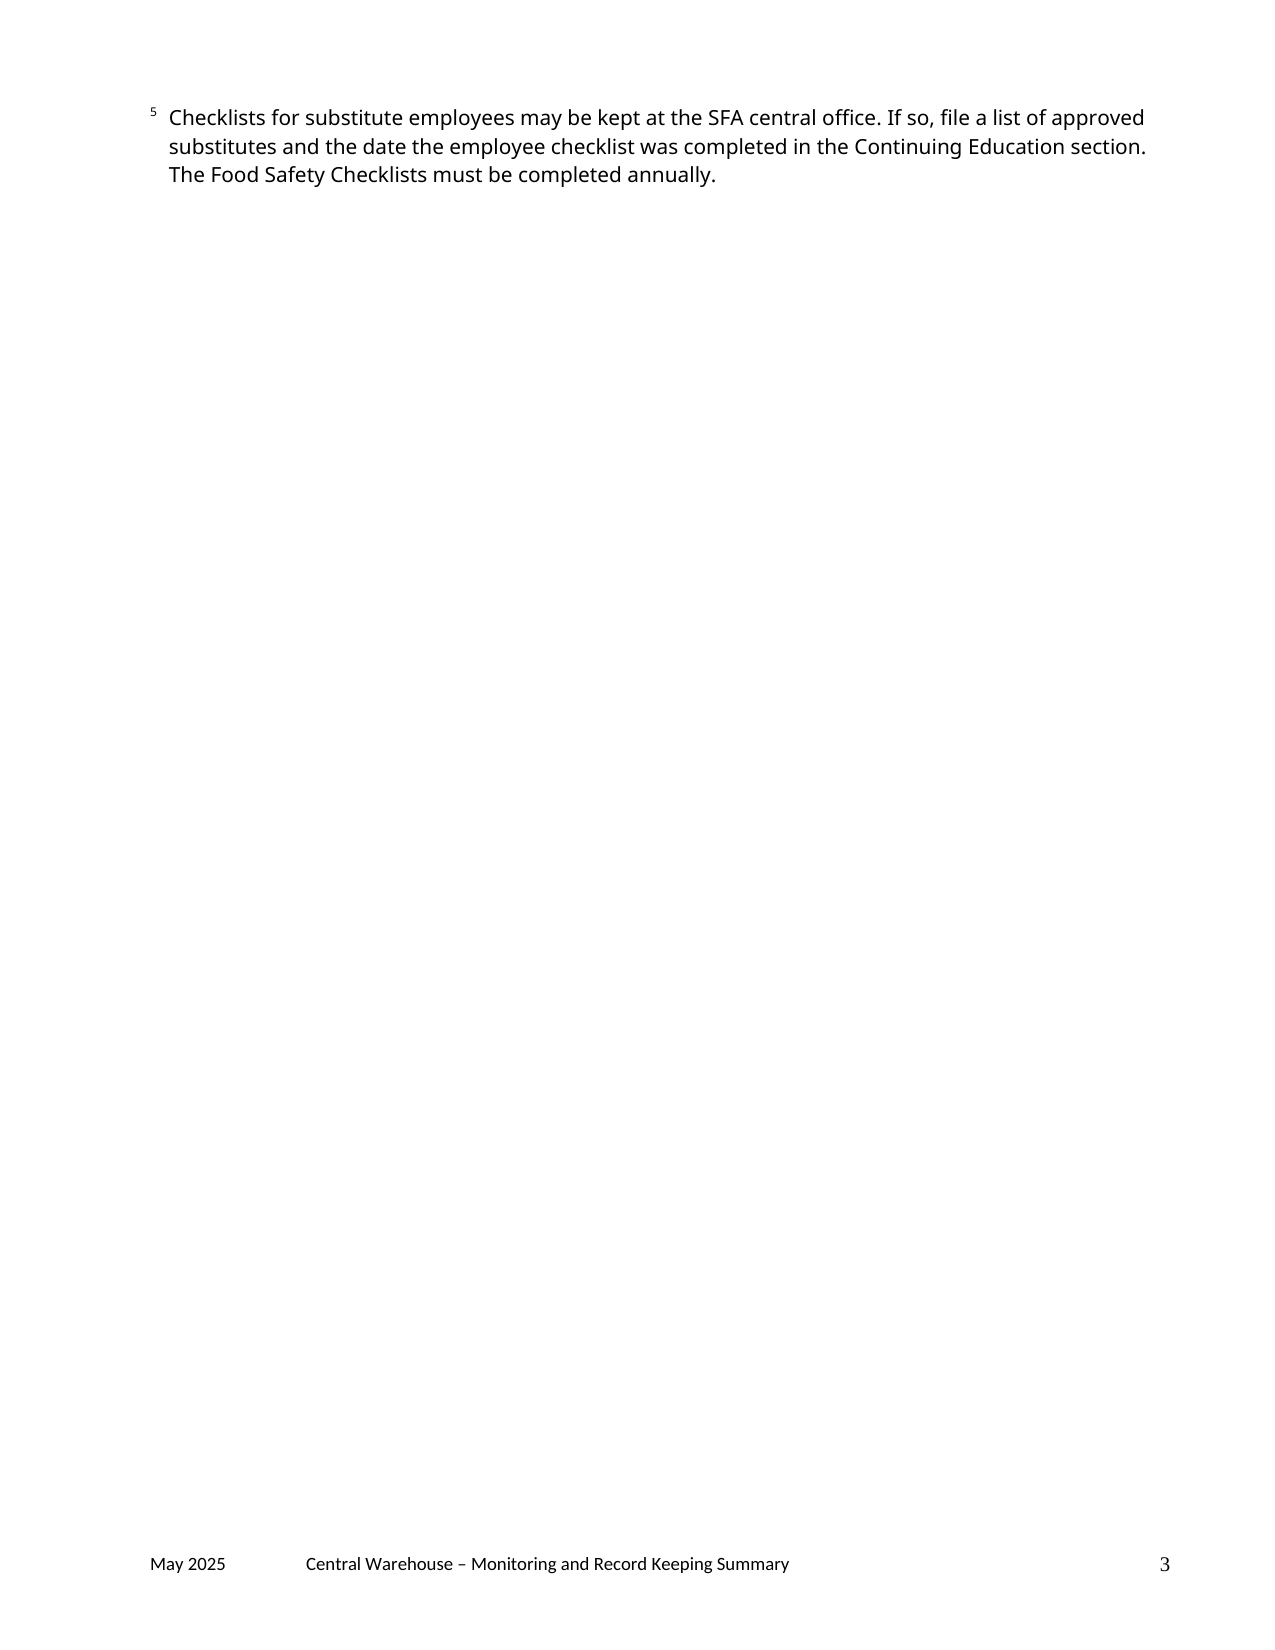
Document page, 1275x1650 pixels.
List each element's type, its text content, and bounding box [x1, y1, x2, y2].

text 5 Checklists for substitute employees may be kept at the SFA central office. If so, file a list of approved substitutes and the date the employee checklist was completed in the Continuing Education section. The Food Safety Checklists must be completed annually. [150, 103, 1170, 189]
